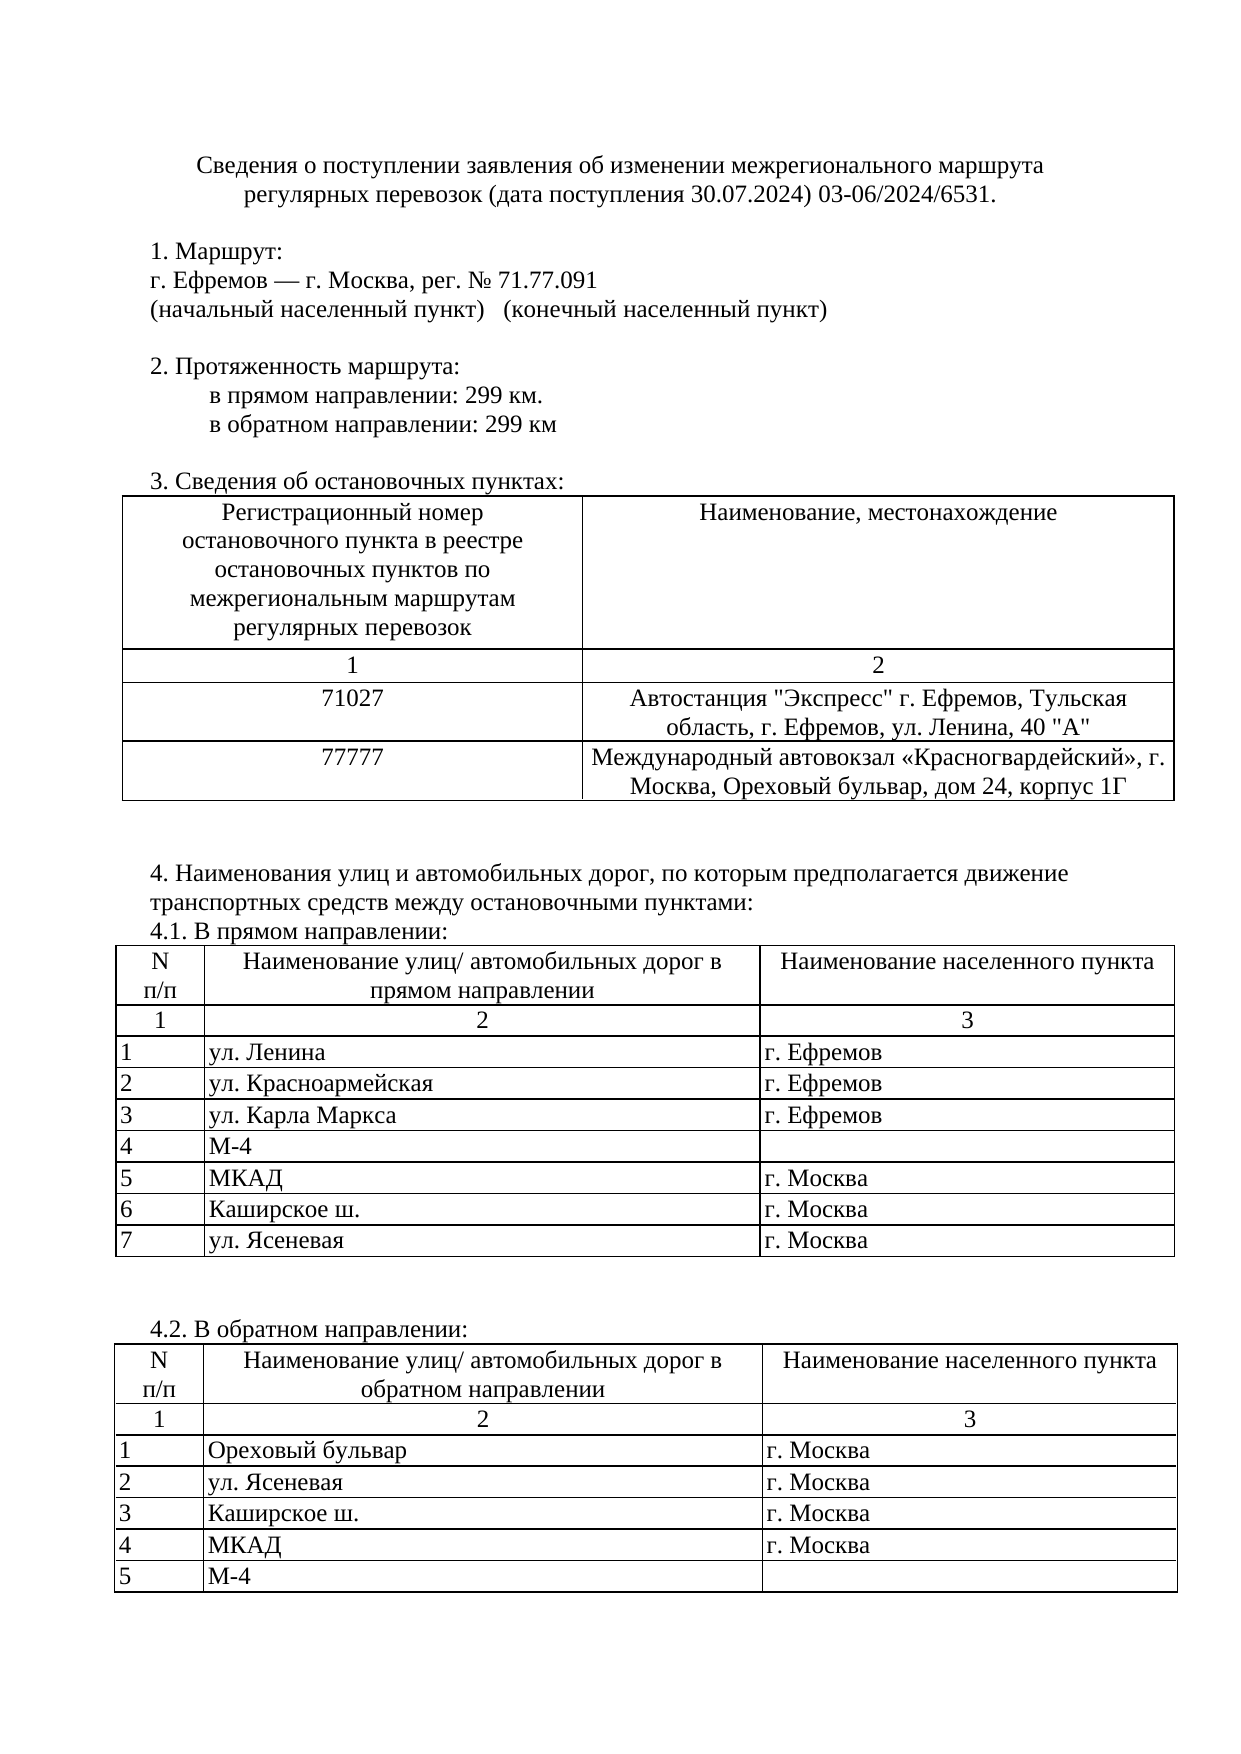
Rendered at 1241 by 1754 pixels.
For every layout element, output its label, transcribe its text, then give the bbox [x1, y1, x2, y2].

text 1. Маршрут: [150, 236, 1090, 265]
table_cell г. Ефремов [761, 1037, 1174, 1067]
table_cell МКАД [204, 1530, 762, 1560]
text Сведения о поступлении заявления об изменении межрегионального маршрута регулярных перевозок (дата поступления 30.07.2024) 03-06/2024/6531. [150, 150, 1090, 207]
table_cell г. Ефремов [761, 1068, 1174, 1098]
table_cell [763, 1560, 1177, 1591]
text в прямом направлении: 299 км. [150, 380, 1090, 409]
table_cell г. Москва [761, 1226, 1174, 1256]
table_cell Международный автовокзал «Красногвардейский», г. Москва, Ореховый бульвар, дом 24, корпус 1Г [583, 742, 1173, 799]
table_cell 3 [115, 1498, 203, 1528]
table_cell 7 [117, 1226, 204, 1256]
text в обратном направлении: 299 км [150, 409, 1090, 437]
table_cell МКАД [205, 1163, 759, 1193]
table_cell 3 [763, 1403, 1177, 1434]
table_header Наименование населенного пункта [763, 1345, 1177, 1402]
table_cell г. Москва [761, 1194, 1174, 1224]
table_cell г. Ефремов [761, 1100, 1174, 1130]
text г. Ефремов — г. Москва, рег. № 71.77.091 [150, 265, 1090, 294]
table_cell ул. Ясеневая [205, 1226, 759, 1256]
table_cell Ореховый бульвар [204, 1436, 762, 1465]
table_cell 4 [117, 1131, 204, 1161]
text 3. Сведения об остановочных пунктах: [150, 466, 1090, 495]
table_cell 2 [205, 1006, 759, 1035]
table_header N п/п [117, 946, 204, 1004]
table_header Наименование населенного пункта [761, 946, 1174, 1004]
table_cell 2 [204, 1404, 762, 1434]
table_cell 5 [117, 1163, 204, 1193]
table_cell 1 [115, 1404, 203, 1434]
text 4.1. В прямом направлении: [150, 916, 1090, 945]
text 4.2. В обратном направлении: [150, 1314, 1090, 1343]
table_cell Каширское ш. [204, 1498, 762, 1528]
table_cell 71027 [123, 683, 582, 740]
table_cell г. Москва [763, 1434, 1177, 1465]
table_cell 1 [123, 650, 582, 681]
table_cell 6 [117, 1194, 204, 1224]
table_cell г. Москва [763, 1528, 1177, 1560]
table_cell М-4 [205, 1131, 759, 1161]
table_cell ул. Красноармейская [205, 1068, 759, 1098]
table_cell 1 [117, 1037, 204, 1067]
table_cell г. Москва [761, 1163, 1174, 1193]
table_cell 3 [117, 1100, 204, 1130]
table_header Регистрационный номер остановочного пункта в реестре остановочных пунктов по межрегиональным маршрутам регулярных перевозок [123, 497, 582, 648]
table_cell г. Москва [763, 1497, 1177, 1528]
table_cell 2 [117, 1068, 204, 1098]
table_cell 5 [115, 1561, 203, 1591]
table_cell 1 [115, 1435, 203, 1465]
table_header Наименование улиц/ автомобильных дорог в прямом направлении [205, 946, 759, 1004]
table_cell ул. Ясеневая [204, 1467, 762, 1497]
table_cell ул. Карла Маркса [205, 1100, 759, 1130]
table_cell Каширское ш. [205, 1194, 759, 1224]
table_cell [761, 1131, 1174, 1161]
table_cell 77777 [123, 742, 582, 799]
table_cell г. Москва [763, 1465, 1177, 1497]
table_cell 2 [583, 650, 1173, 681]
table_cell М-4 [204, 1561, 762, 1591]
table_header N п/п [115, 1345, 203, 1402]
table_cell ул. Ленина [205, 1037, 759, 1067]
table_cell Автостанция "Экспресс" г. Ефремов, Тульская область, г. Ефремов, ул. Ленина, 40 "А" [583, 683, 1173, 740]
text 2. Протяженность маршрута: [150, 351, 1090, 380]
table_cell 2 [115, 1466, 203, 1497]
text 4. Наименования улиц и автомобильных дорог, по которым предполагается движение транспортных средств между остановочными пунктами: [150, 858, 1090, 916]
table_cell 4 [115, 1529, 203, 1560]
table_cell 1 [117, 1006, 204, 1035]
text (начальный населенный пункт) (конечный населенный пункт) [150, 294, 1090, 322]
table_cell 3 [761, 1006, 1174, 1035]
table_header Наименование улиц/ автомобильных дорог в обратном направлении [204, 1345, 762, 1402]
table_header Наименование, местонахождение [583, 497, 1173, 648]
